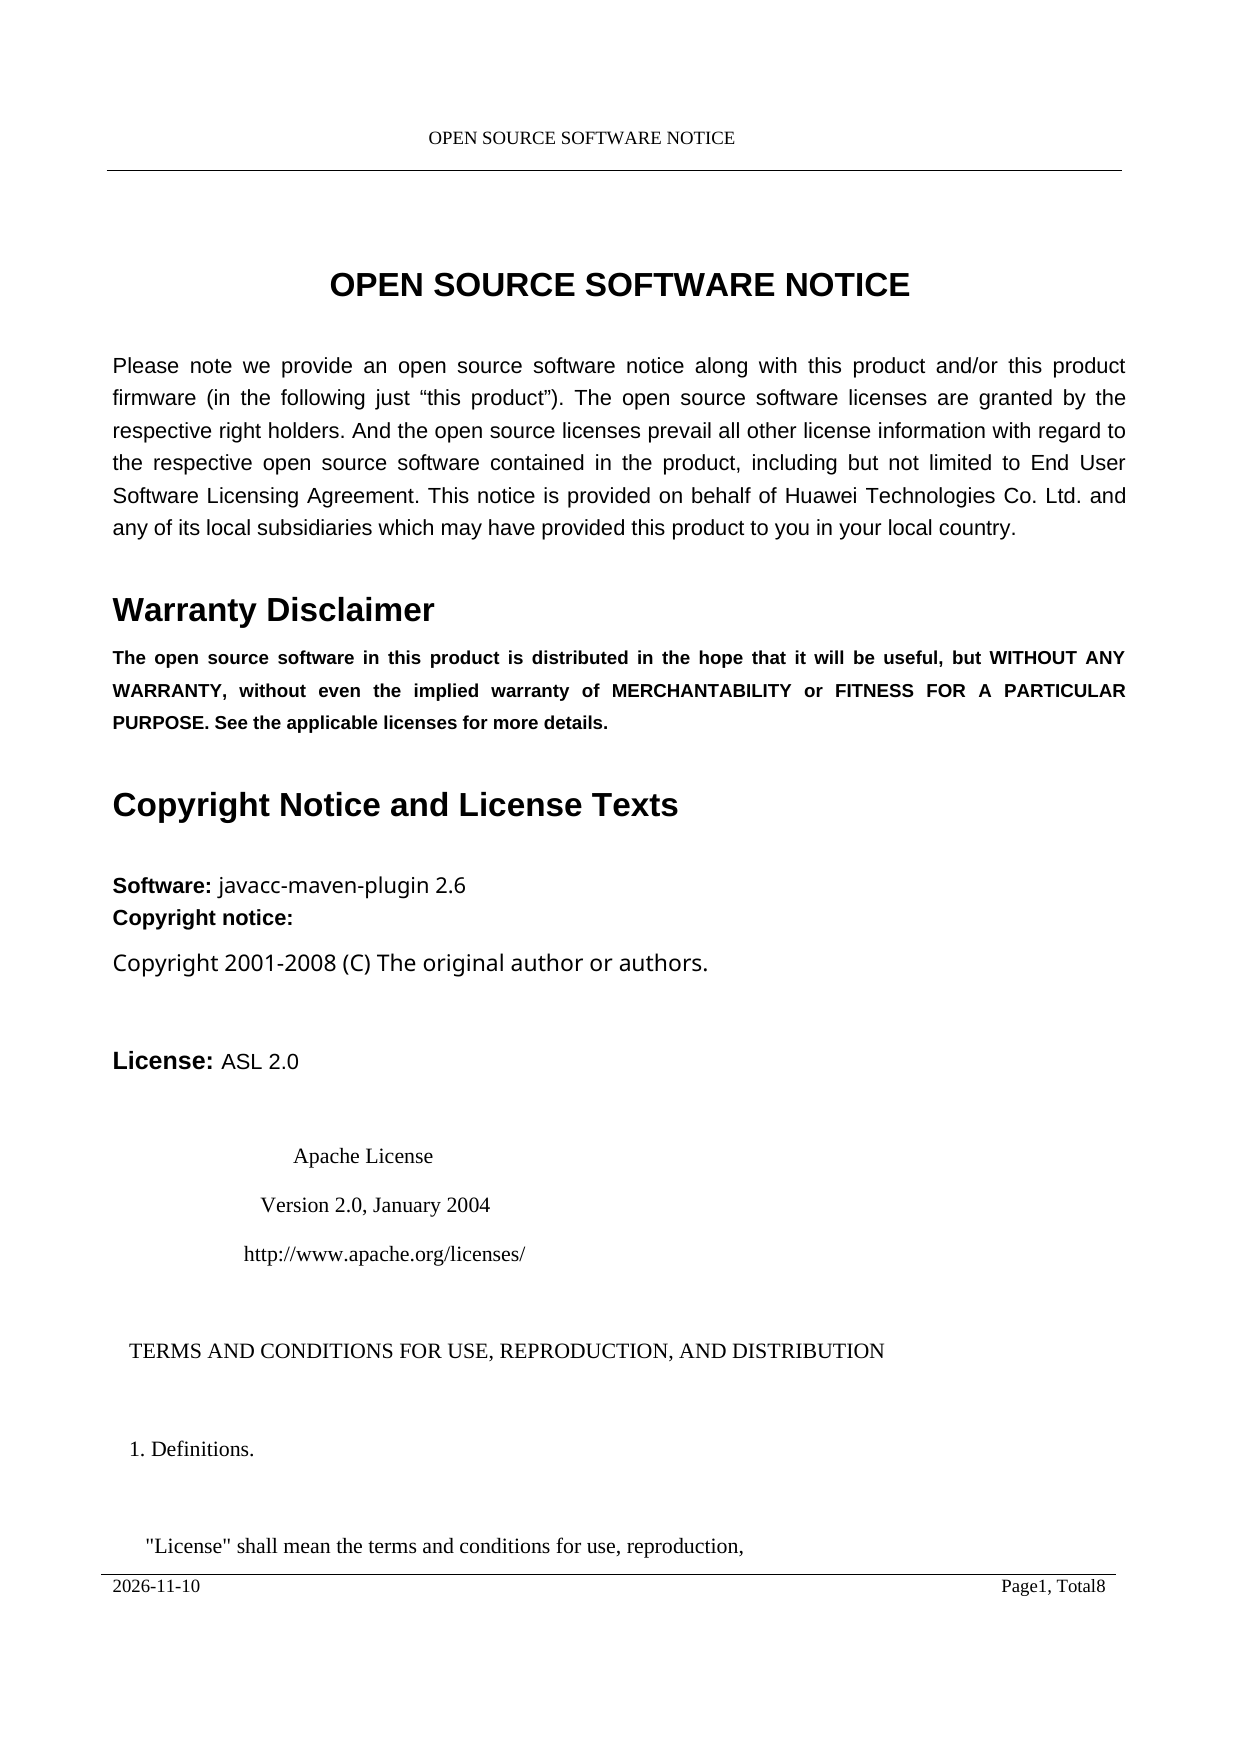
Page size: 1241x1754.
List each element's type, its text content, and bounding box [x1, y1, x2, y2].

text Copyright Notice and License Texts [112, 771, 1128, 836]
text Please note we provide an open source software notice along with this product and/or this product firmware (in the following just “this product”). The open source software licenses are granted by the respective right holders. And the open source licenses prevail all other license information with regard to the respective open source software contained in the product, including but not limited to End User Software Licensing Agreement. This notice is provided on behalf of Huawei Technologies Co. Ltd. and any of its local subsidiaries which may have provided this product to you in your local country. [112, 349, 1128, 544]
text Copyright 2001-2008 (C) The original author or authors. [112, 947, 1128, 1028]
text Copyright notice: [112, 901, 1128, 934]
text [112, 1091, 1128, 1562]
text License: ASL 2.0 [112, 1044, 1128, 1077]
text Software: javacc-maven-plugin 2.6 [112, 869, 1128, 901]
text OPEN SOURCE SOFTWARE NOTICE [112, 251, 1128, 316]
text Warranty Disclaimer [112, 576, 1128, 641]
text The open source software in this product is distributed in the hope that it will be useful, but WITHOUT ANY WARRANTY, without even the implied warranty of MERCHANTABILITY or FITNESS FOR A PARTICULAR PURPOSE. See the applicable licenses for more details. [112, 641, 1128, 739]
